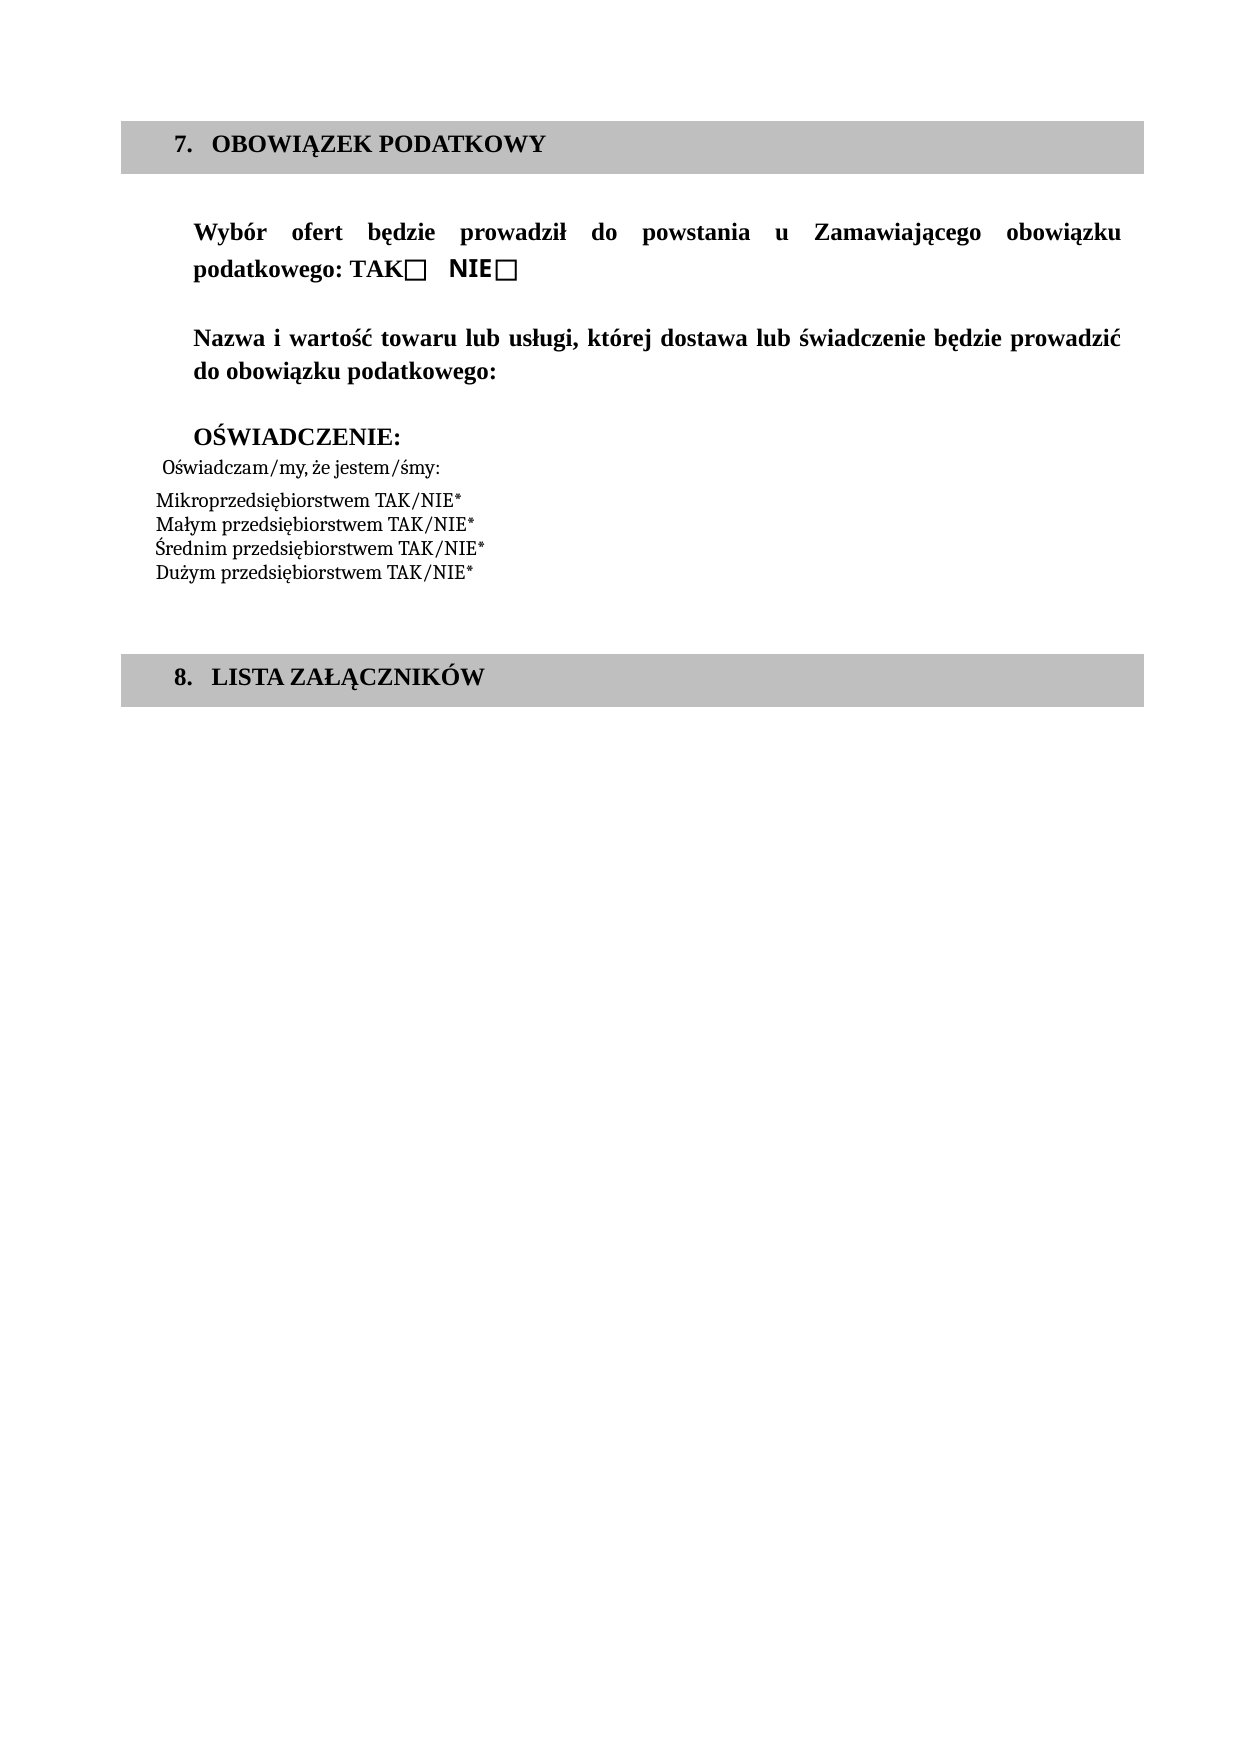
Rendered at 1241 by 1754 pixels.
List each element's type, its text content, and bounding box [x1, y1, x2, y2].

list Średnim przedsiębiorstwem TAK/NIE* [156, 537, 1122, 561]
list Oświadczam/my, że jestem/śmy: [162, 455, 1122, 479]
list Nazwa i wartość towaru lub usługi, której dostawa lub świadczenie będzie prowadzić do obowiązku podatkowego: [193, 323, 1122, 385]
list OŚWIADCZENIE: [193, 422, 1122, 451]
list Dużym przedsiębiorstwem TAK/NIE* [156, 561, 1122, 585]
list Małym przedsiębiorstwem TAK/NIE* [156, 513, 1122, 537]
list Mikroprzedsiębiorstwem TAK/NIE* [156, 489, 1122, 513]
list Wybór ofert będzie prowadził do powstania u Zamawiającego obowiązku podatkowego: TAK ⃞ NIE ⃞ [193, 217, 1122, 285]
